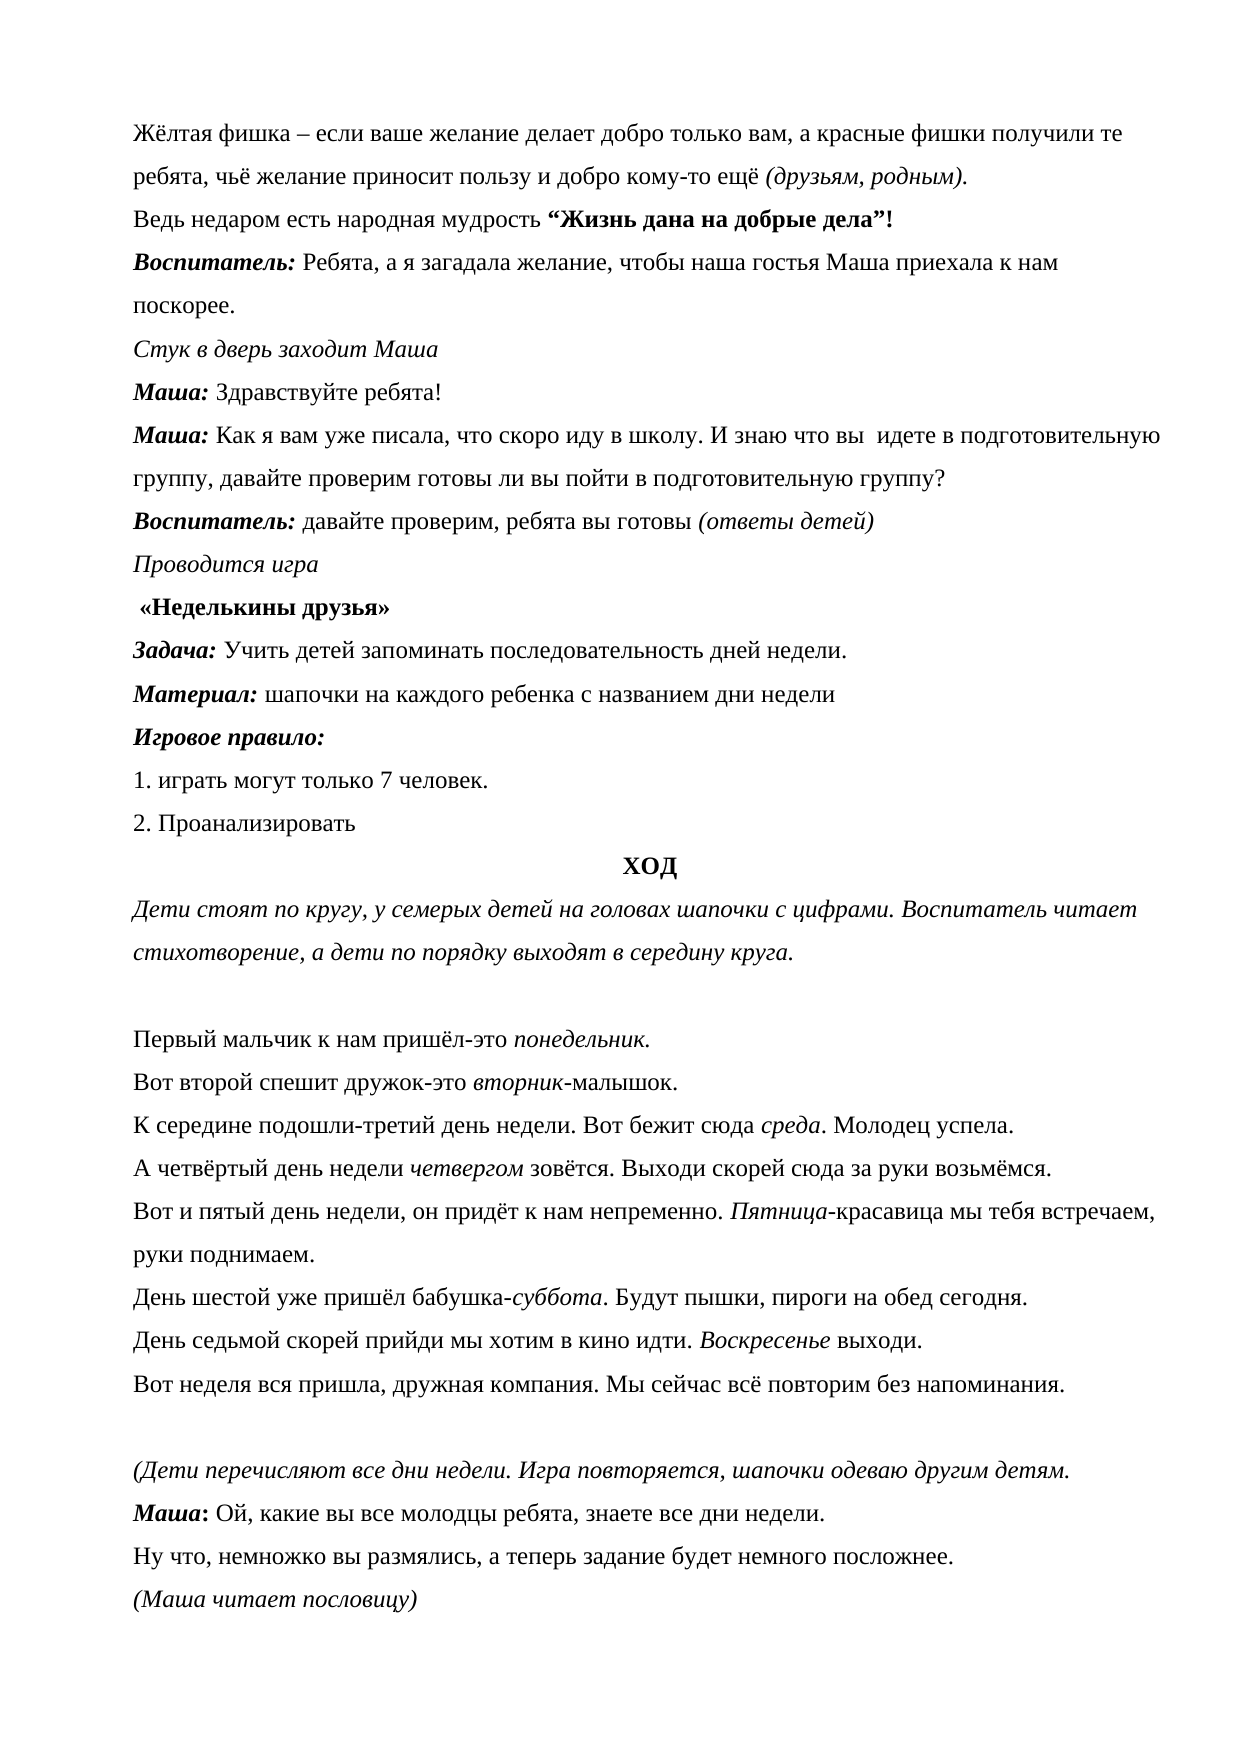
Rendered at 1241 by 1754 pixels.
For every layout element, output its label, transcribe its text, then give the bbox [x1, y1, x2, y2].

text Вот неделя вся пришла, дружная компания. Мы сейчас всё повторим без напоминания. [133, 1369, 1167, 1397]
text (Маша читает пословицу) [133, 1584, 1167, 1613]
text Игровое правило: [133, 722, 1167, 751]
text К середине подошли-третий день недели. Вот бежит сюда среда. Молодец успела. [133, 1110, 1167, 1139]
text Задача: Учить детей запоминать последовательность дней недели. [133, 636, 1167, 664]
text (Дети перечисляют все дни недели. Игра повторяется, шапочки одеваю другим детям. [133, 1455, 1167, 1484]
text Материал: шапочки на каждого ребенка с названием дни недели [133, 679, 1167, 707]
subtitle Проводится игра [133, 549, 1167, 578]
text Вот второй спешит дружок-это вторник-малышок. [133, 1067, 1167, 1096]
text Жёлтая фишка – если ваше желание делает добро только вам, а красные фишки получили те ребята, чьё желание приносит пользу и добро кому-то ещё (друзьям, родным). [133, 118, 1167, 190]
text ХОД [133, 851, 1167, 880]
text Дети стоят по кругу, у семерых детей на головах шапочки с цифрами. Воспитатель читает стихотворение, а дети по порядку выходят в середину круга. [133, 894, 1167, 966]
text День шестой уже пришёл бабушка-суббота. Будут пышки, пироги на обед сегодня. [133, 1282, 1167, 1311]
text Стук в дверь заходит Маша [133, 334, 1167, 362]
text Маша: Здравствуйте ребята! [133, 377, 1167, 406]
text Ведь недаром есть народная мудрость “Жизнь дана на добрые дела”! [133, 204, 1167, 233]
text Ну что, немножко вы размялись, а теперь задание будет немного посложнее. [133, 1541, 1167, 1570]
text 2. Проанализировать [133, 808, 1167, 837]
text Маша: Как я вам уже писала, что скоро иду в школу. И знаю что вы идете в подготовительную группу, давайте проверим готовы ли вы пойти в подготовительную группу? [133, 420, 1167, 492]
subtitle «Неделькины друзья» [133, 592, 1167, 621]
text 1. играть могут только 7 человек. [133, 765, 1167, 794]
text А четвёртый день недели четвергом зовётся. Выходи скорей сюда за руки возьмёмся. [133, 1153, 1167, 1182]
text Маша: Ой, какие вы все молодцы ребята, знаете все дни недели. [133, 1498, 1167, 1527]
text День седьмой скорей прийди мы хотим в кино идти. Воскресенье выходи. [133, 1326, 1167, 1354]
text Вот и пятый день недели, он придёт к нам непременно. Пятница-красавица мы тебя встречаем, руки поднимаем. [133, 1196, 1167, 1268]
text Воспитатель: давайте проверим, ребята вы готовы (ответы детей) [133, 506, 1167, 535]
text Воспитатель: Ребята, а я загадала желание, чтобы наша гостья Маша приехала к нам поскорее. [133, 247, 1167, 319]
text Первый мальчик к нам пришёл-это понедельник. [133, 1024, 1167, 1052]
